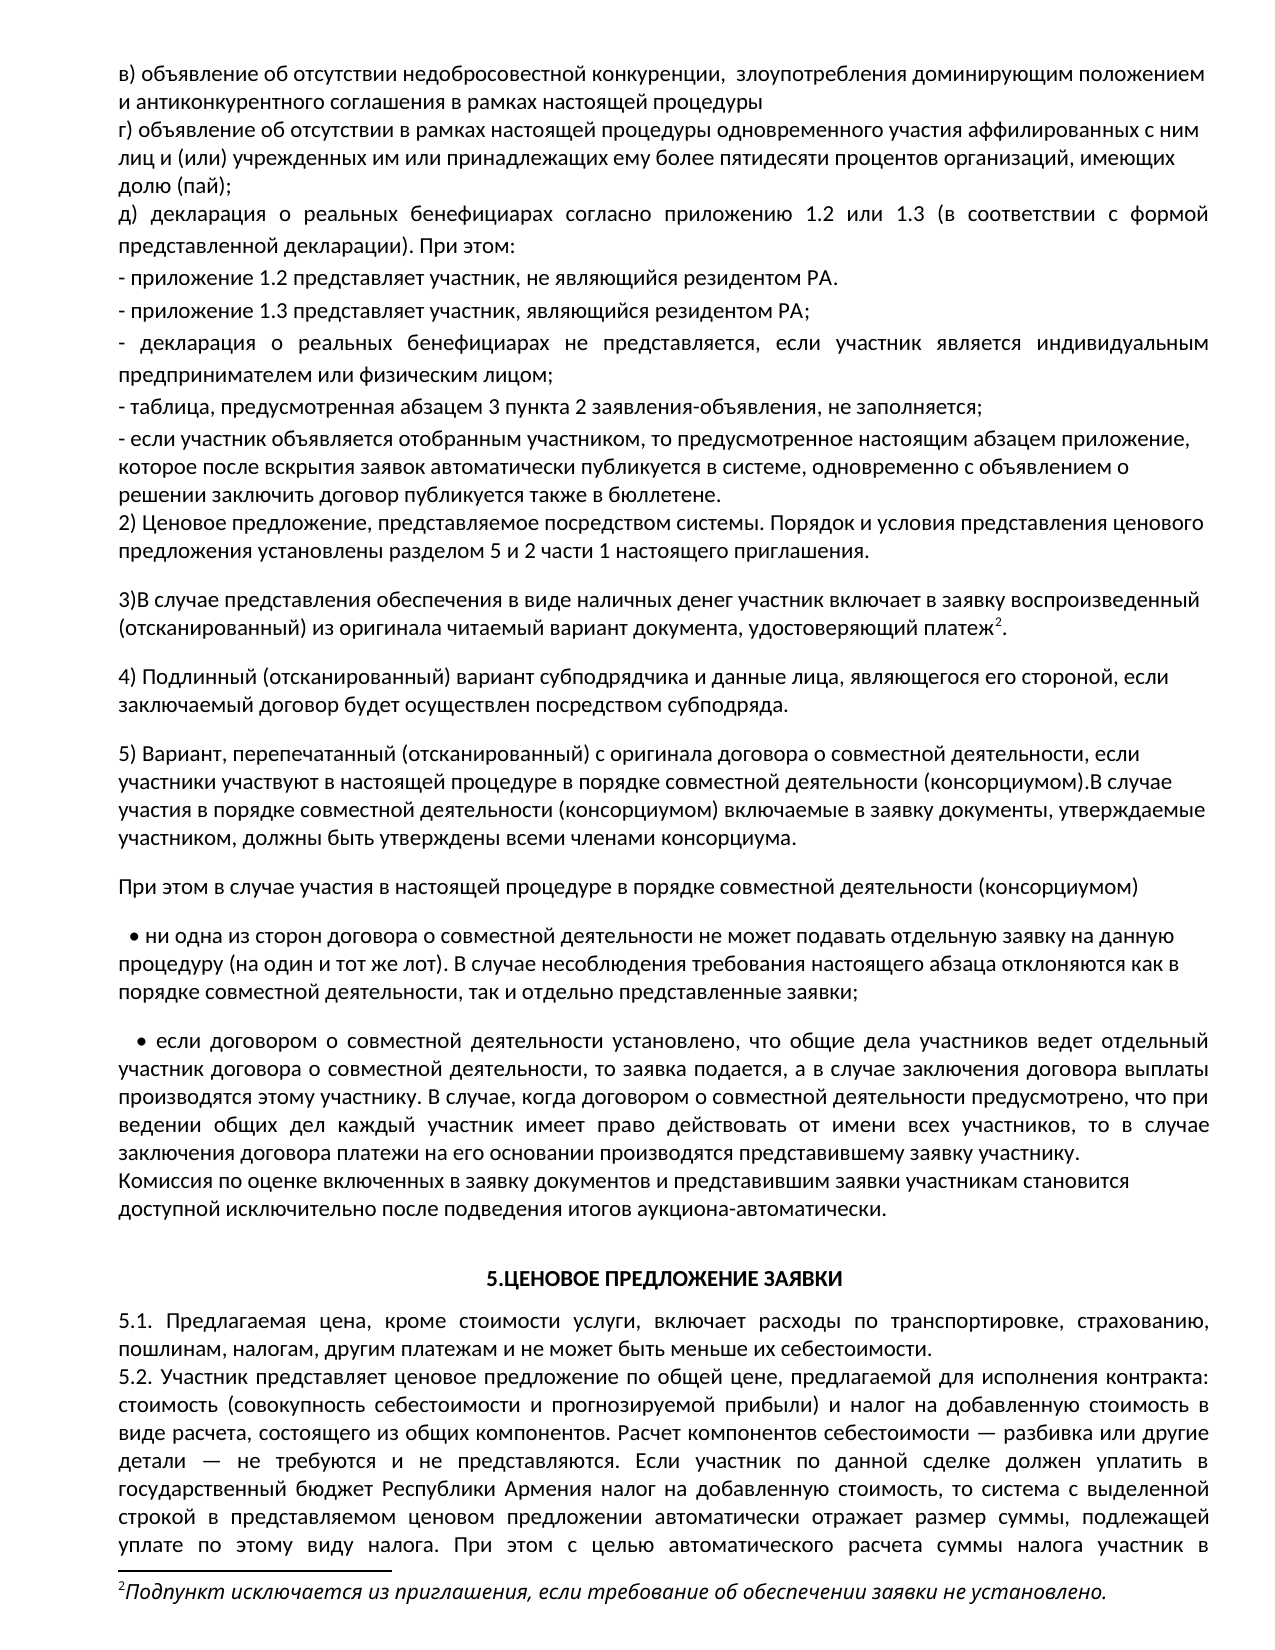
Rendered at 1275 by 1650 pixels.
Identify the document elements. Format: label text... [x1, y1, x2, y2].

text в) объявление об отсутствии недобросовестной конкуренции, злоупотребления доминирующим положением и антиконкурентного соглашения в рамках настоящей процедуры [118, 59, 1211, 115]
text 5.ЦЕНОВОЕ ПРЕДЛОЖЕНИЕ ЗАЯВКИ [118, 1264, 1211, 1292]
text • ни одна из сторон договора о совместной деятельности не может подавать отдельную заявку на данную процедуру (на один и тот же лот). В случае несоблюдения требования настоящего абзаца отклоняются как в порядке совместной деятельности, так и отдельно представленные заявки; [118, 921, 1211, 1005]
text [118, 1362, 1211, 1558]
text - приложение 1.2 представляет участник, не являющийся резидентом РА. [118, 263, 1211, 292]
text д) декларация о реальных бенефициарах согласно приложению 1.2 или 1.3 (в соответствии с формой представленной декларации). При этом: [118, 199, 1211, 259]
text • если договором о совместной деятельности установлено, что общие дела участников ведет отдельный участник договора о совместной деятельности, то заявка подается, а в случае заключения договора выплаты производятся этому участнику. В случае, когда договором о совместной деятельности предусмотрено, что при ведении общих дел каждый участник имеет право действовать от имени всех участников, то в случае заключения договора платежи на его основании производятся представившему заявку участнику. [118, 1026, 1211, 1166]
text 5.1. Предлагаемая цена, кроме стоимости услуги, включает расходы по транспортировке, страхованию, пошлинам, налогам, другим платежам и не может быть меньше их себестоимости. [118, 1306, 1211, 1362]
text - приложение 1.3 представляет участник, являющийся резидентом РА; [118, 296, 1211, 324]
text - если участник объявляется отобранным участником, то предусмотренное настоящим абзацем приложение, которое после вcкрытия заявок автоматически публикуется в системе, одновременно с объявлением о решении заключить договор публикуется также в бюллетене. [118, 424, 1211, 508]
text При этом в случае участия в настоящей процедуре в порядке совместной деятельности (консорциумом) [118, 872, 1211, 900]
text Комиссия по оценке включенных в заявку документов и представившим заявки участникам становится доступной исключительно после подведения итогов аукциона-автоматически. [118, 1166, 1211, 1222]
text 5) Вариант, перепечатанный (отсканированный) с оригинала договора о совместной деятельности, если участники участвуют в настоящей процедуре в порядке совместной деятельности (консорциумом).В случае участия в порядке совместной деятельности (консорциумом) включаемые в заявку документы, утверждаемые участником, должны быть утверждены всеми членами консорциума. [118, 739, 1211, 851]
text 4) Подлинный (отсканированный) вариант субподрядчика и данные лица, являющегося его стороной, если заключаемый договор будет осуществлен посредством субподряда. [118, 662, 1211, 718]
text г) объявление об отсутствии в рамках настоящей процедуры одновременного участия аффилированных с ним лиц и (или) учрежденных им или принадлежащих ему более пятидесяти процентов организаций, имеющих долю (пай); [118, 115, 1211, 199]
text - таблица, предусмотренная абзацем 3 пункта 2 заявления-объявления, не заполняется; [118, 392, 1211, 420]
text - декларация о реальных бенефициарах не представляется, если участник является индивидуальным предпринимателем или физическим лицом; [118, 328, 1211, 388]
text 2) Ценовое предложение, представляемое посредством системы. Порядок и условия представления ценового предложения установлены разделом 5 и 2 части 1 настоящего приглашения. [118, 508, 1211, 564]
text 3)В случае представления обеспечения в виде наличных денег участник включает в заявку воспроизведенный (отсканированный) из оригинала читаемый вариант документа, удостоверяющий платеж. [118, 585, 1211, 641]
